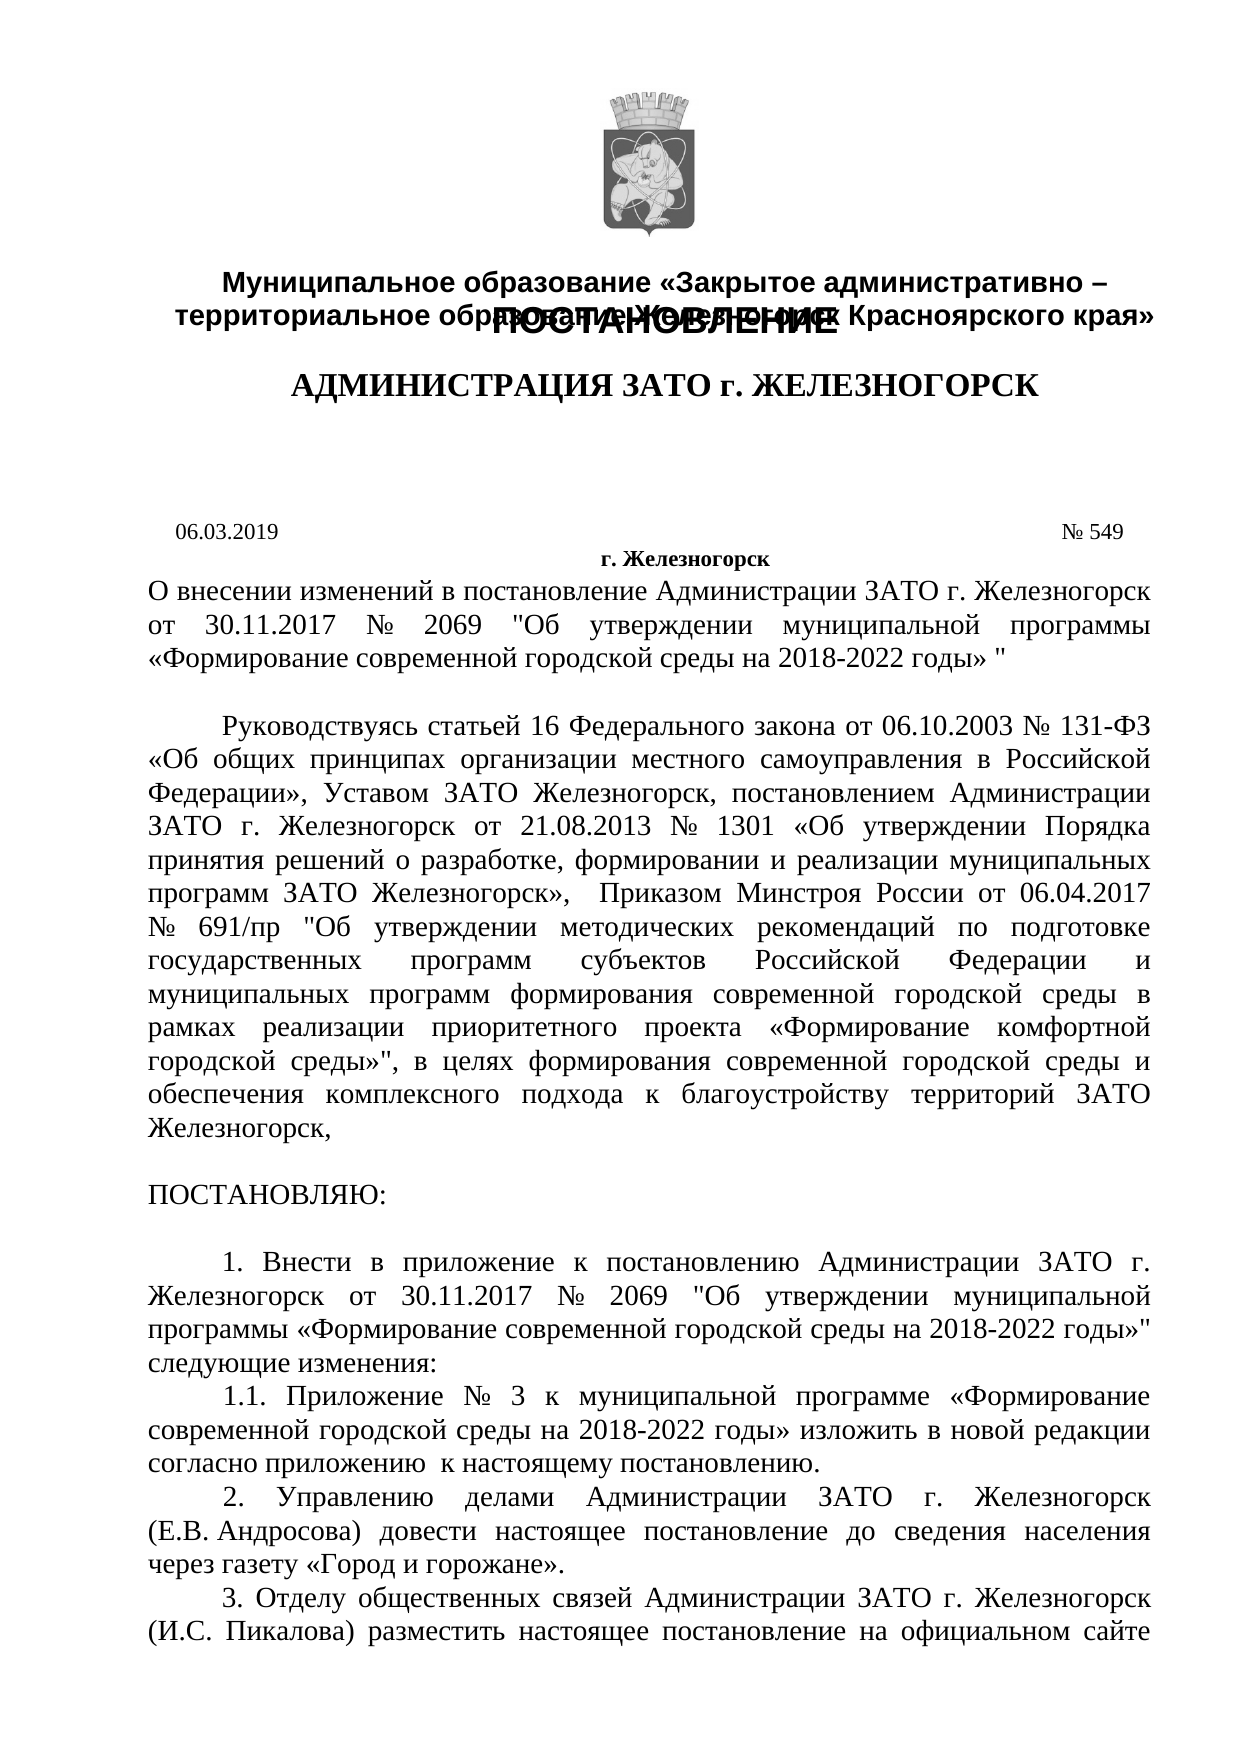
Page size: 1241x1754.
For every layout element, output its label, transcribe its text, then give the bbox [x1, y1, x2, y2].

subtitle АДМИНИСТРАЦИЯ ЗАТО г. ЖЕЛЕЗНОГОРСК [149, 365, 1180, 404]
title ПОСТАНОВЛЯЮ: [148, 1177, 1152, 1211]
text 2. Управлению делами Администрации ЗАТО г. Железногорск (Е.В. Андросова) довести настоящее постановление до сведения населения через газету «Город и горожане». [148, 1479, 1152, 1580]
title О внесении изменений в постановление Администрации ЗАТО г. Железногорск от 30.11.2017 № 2069 "Об утверждении муниципальной программы «Формирование современной городской среды на 2018-2022 годы» " [148, 573, 1152, 674]
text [148, 1580, 1152, 1647]
text 1.1. Приложение № 3 к муниципальной программе «Формирование современной городской среды на 2018-2022 годы» изложить в новой редакции согласно приложению к настоящему постановлению. [148, 1378, 1152, 1479]
text 06.03.2019 № 549 [175, 518, 1196, 544]
title 1. Внести в приложение к постановлению Администрации ЗАТО г. Железногорск от 30.11.2017 № 2069 "Об утверждении муниципальной программы «Формирование современной городской среды на 2018-2022 годы»" следующие изменения: [148, 1244, 1152, 1378]
text ПОСТАНОВЛЕНИЕ [149, 298, 1180, 341]
text г. Железногорск [175, 544, 1196, 571]
text Муниципальное образование «Закрытое административно – территориальное образование Железногорск Красноярского края» [149, 265, 1180, 298]
text Руководствуясь статьей 16 Федерального закона от 06.10.2003 № 131-ФЗ «Об общих принципах организации местного самоуправления в Российской Федерации», Уставом ЗАТО Железногорск, постановлением Администрации ЗАТО г. Железногорск от 21.08.2013 № 1301 «Об утверждении Порядка принятия решений о разработке, формировании и реализации муниципальных программ ЗАТО Железногорск», Приказом Минстроя России от 06.04.2017 № 691/пр "Об утверждении методических рекомендаций по подготовке государственных программ субъектов Российской Федерации и муниципальных программ формирования современной городской среды в рамках реализации приоритетного проекта «Формирование комфортной городской среды»", в целях формирования современной городской среды и обеспечения комплексного подхода к благоустройству территорий ЗАТО Железногорск, [148, 708, 1152, 1144]
